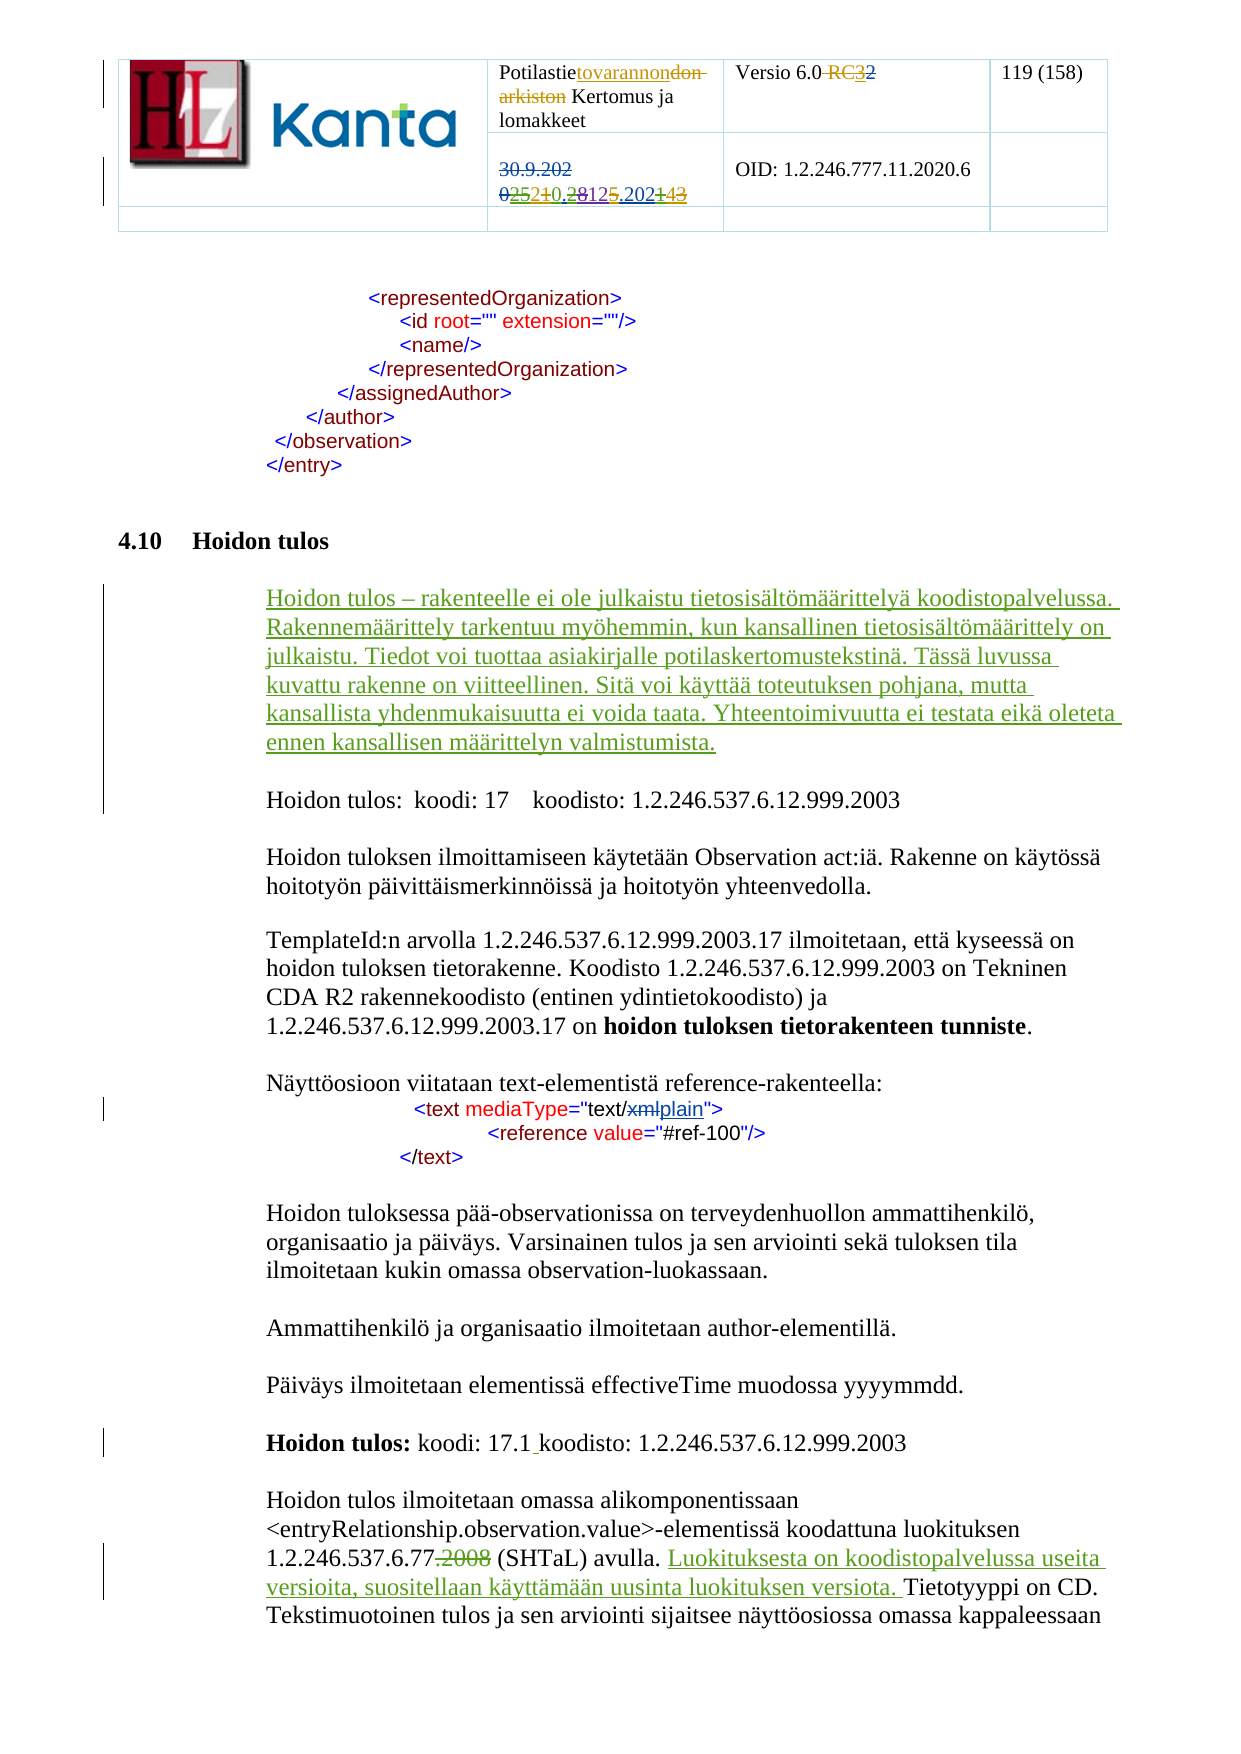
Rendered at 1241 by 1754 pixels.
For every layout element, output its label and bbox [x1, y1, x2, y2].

picture [264, 93, 467, 159]
picture [129, 60, 252, 169]
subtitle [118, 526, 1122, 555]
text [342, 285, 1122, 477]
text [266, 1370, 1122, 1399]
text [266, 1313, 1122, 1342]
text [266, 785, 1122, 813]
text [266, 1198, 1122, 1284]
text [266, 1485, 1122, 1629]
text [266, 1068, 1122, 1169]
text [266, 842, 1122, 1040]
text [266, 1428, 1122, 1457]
